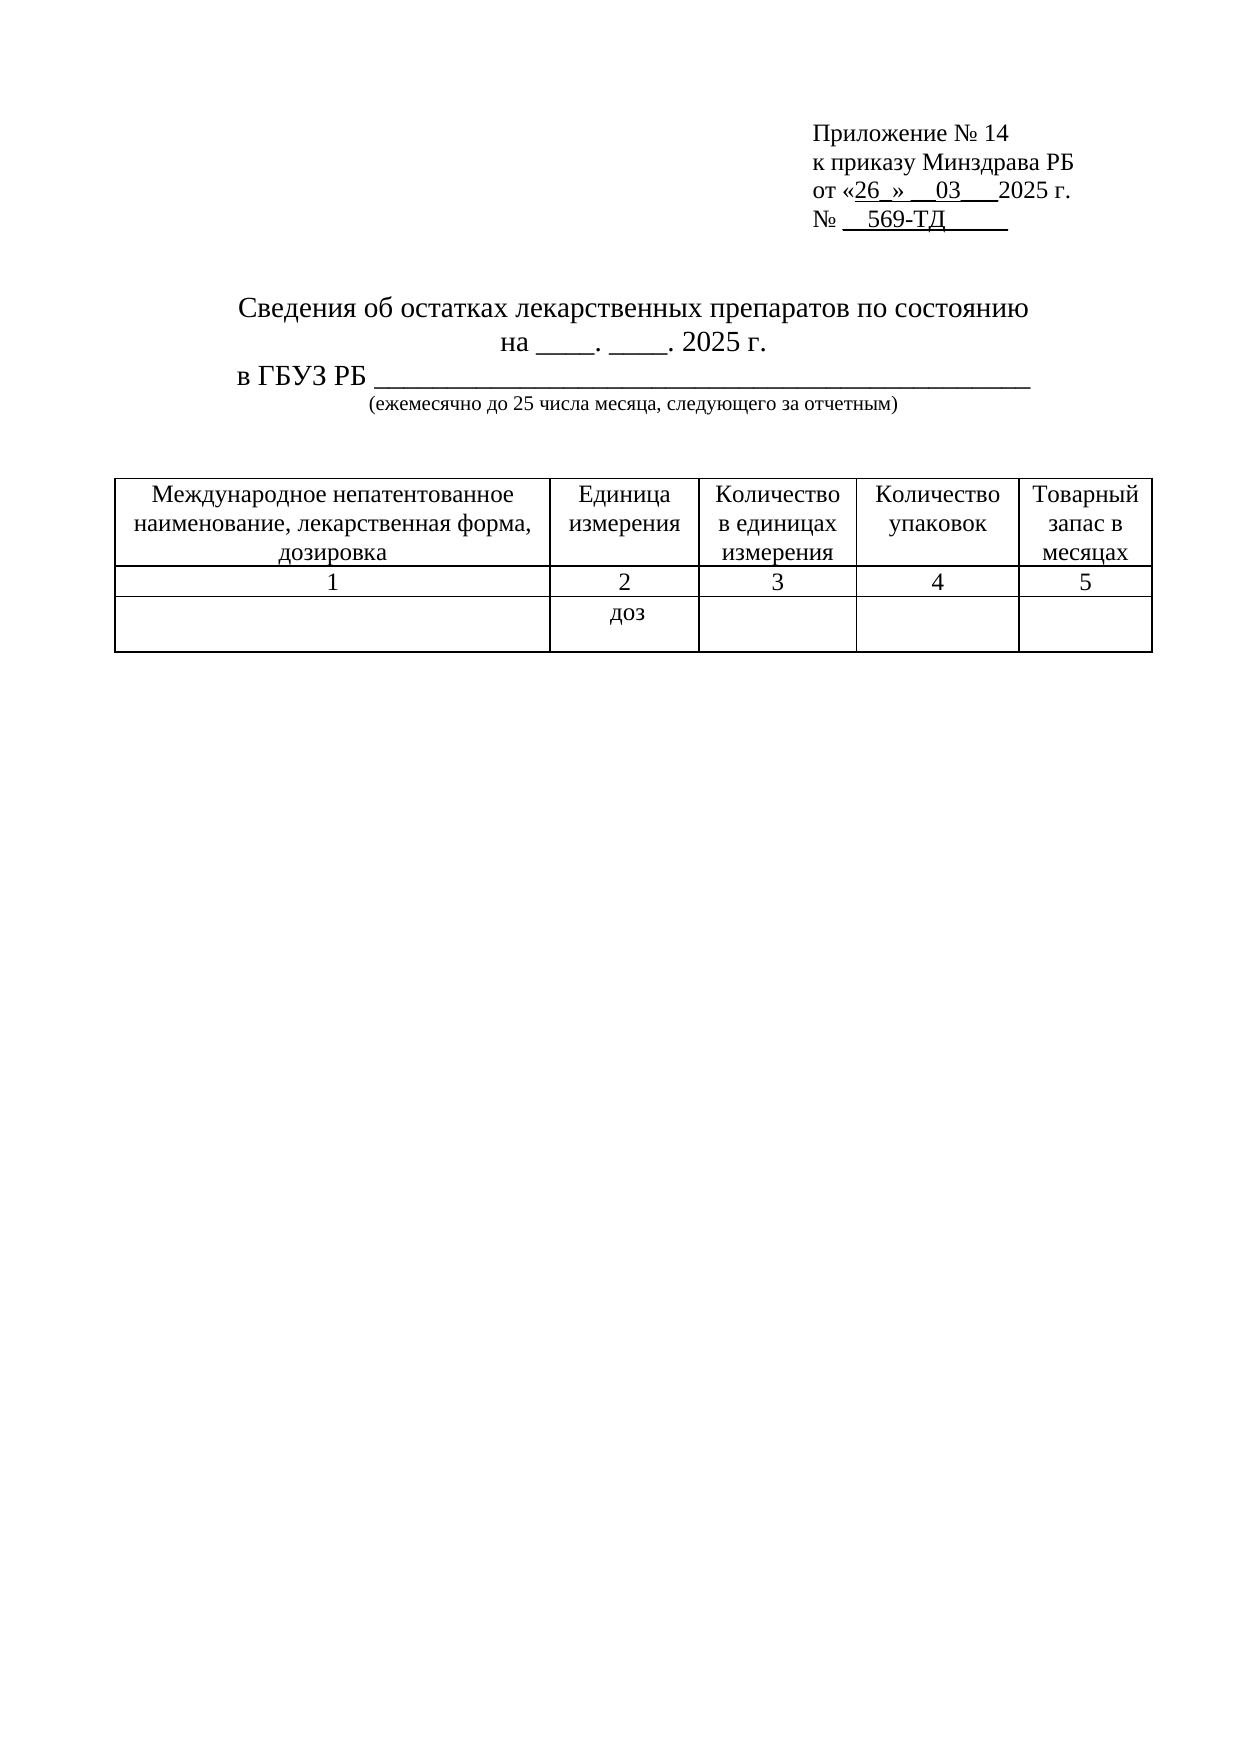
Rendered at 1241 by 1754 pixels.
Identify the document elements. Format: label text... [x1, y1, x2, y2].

table_cell 5 [1020, 567, 1151, 596]
table_cell Товарный запас в месяцах [1020, 479, 1151, 565]
table_cell [700, 597, 856, 651]
table_cell Количество в единицах измерения [700, 479, 856, 565]
table_cell 4 [857, 567, 1018, 596]
text к приказу Минздрава РБ [812, 147, 1181, 176]
table_cell 1 [116, 567, 549, 596]
text Приложение № 14 [812, 118, 1181, 147]
text № __569-ТД_____ [812, 204, 1181, 233]
table_header Сведения об остатках лекарственных препаратов по состоянию на ____. ____. 2025 г. [115, 291, 1152, 358]
table_cell [857, 597, 1018, 651]
text от «26_» __03___2025 г. [812, 176, 1181, 204]
table_cell [1020, 597, 1151, 651]
table_cell 3 [700, 567, 856, 596]
table_cell Единица измерения [551, 479, 698, 565]
table_cell доз [551, 597, 698, 651]
table_cell 2 [551, 567, 698, 596]
table_cell [116, 597, 549, 651]
table_cell Количество упаковок [857, 479, 1018, 565]
table_cell Международное непатентованное наименование, лекарственная форма, дозировка [116, 479, 549, 565]
table_cell в ГБУЗ РБ _____________________________________________ (ежемесячно до 25 числа месяца, следующего за отчетным) [115, 358, 1152, 478]
